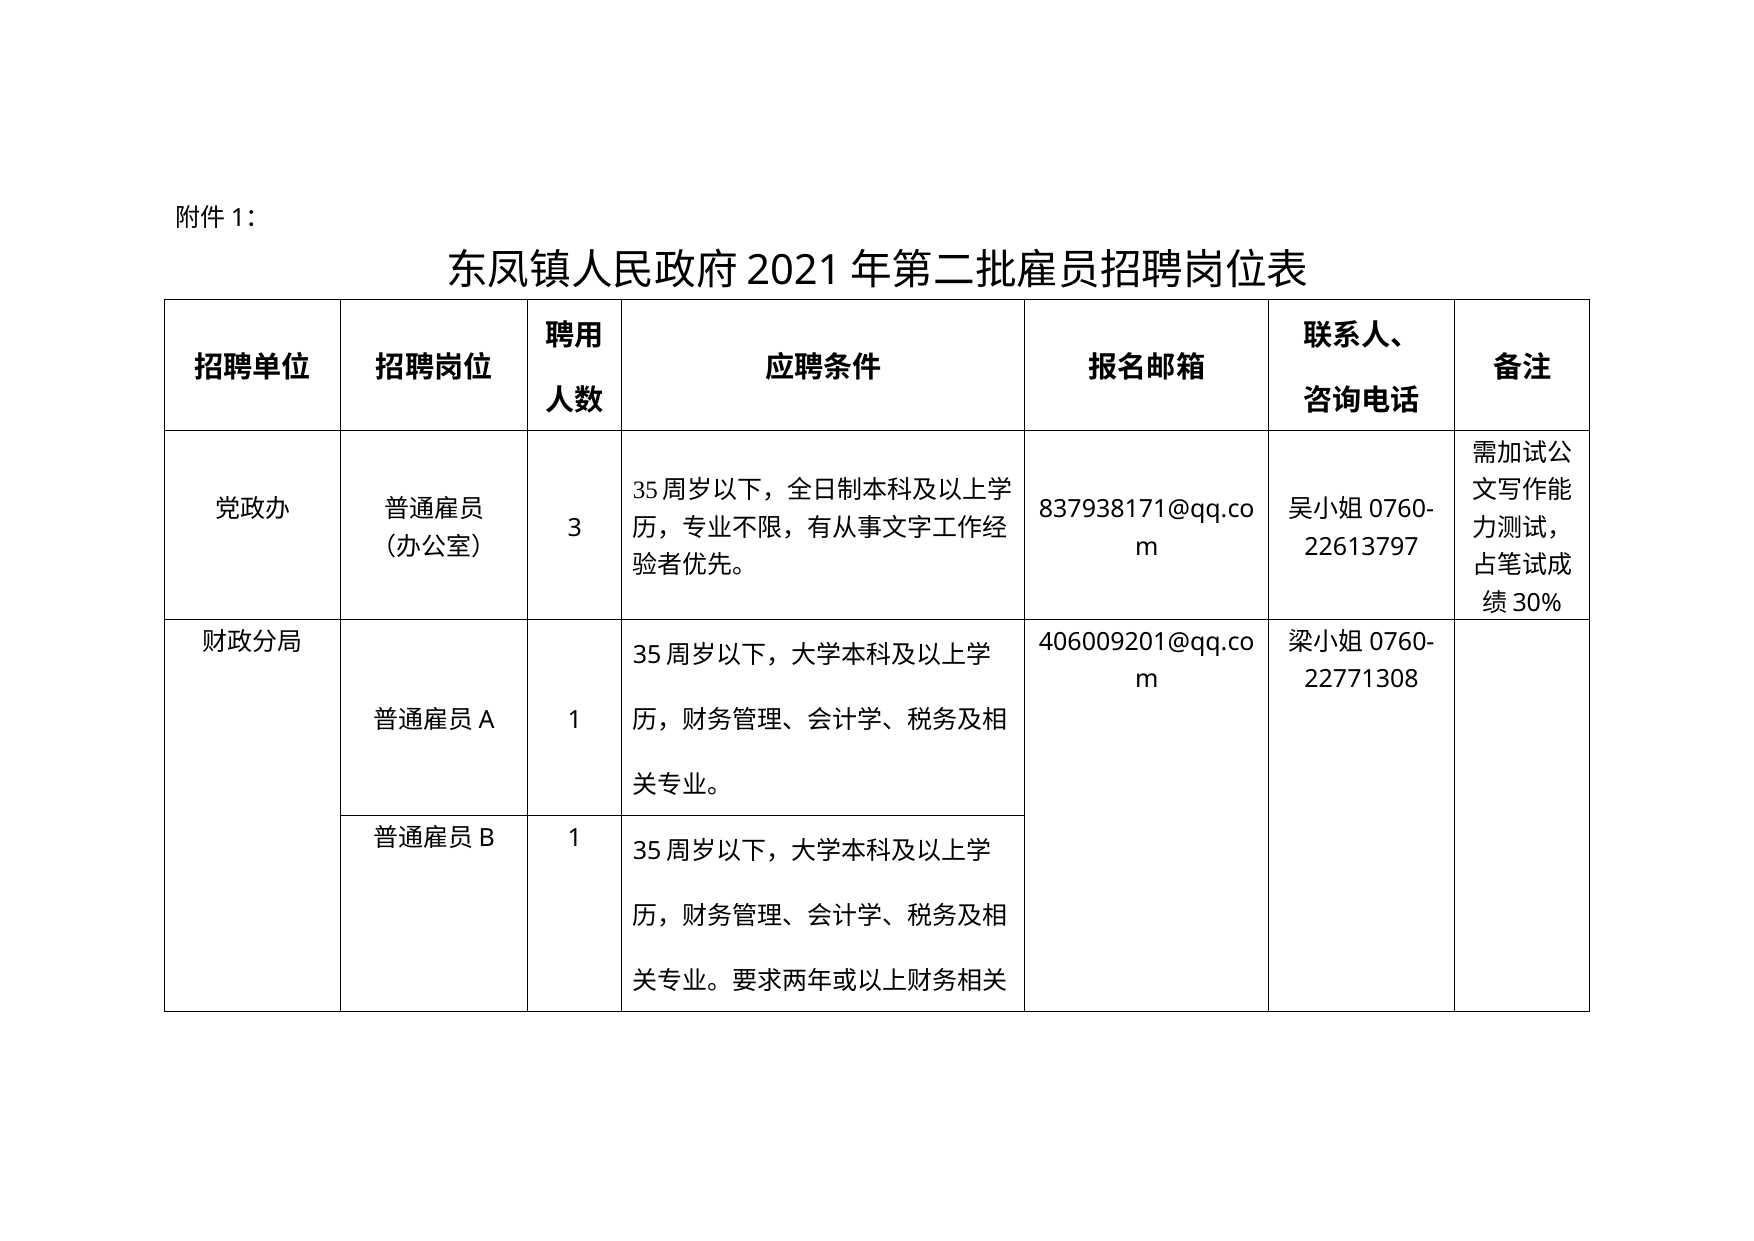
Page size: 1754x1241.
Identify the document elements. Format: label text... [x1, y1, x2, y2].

table_cell 备注 [1455, 300, 1589, 430]
table_cell 报名邮箱 [1025, 300, 1268, 430]
table_header 附件1： 东凤镇人民政府2021年第二批雇员招聘岗位表 [164, 198, 1590, 299]
table_cell 普通雇员 （办公室） [341, 431, 527, 619]
table_cell 406009201@qq.com [1025, 620, 1268, 1011]
table_cell 普通雇员B [341, 816, 527, 1011]
table_cell 1 [528, 816, 621, 1011]
table_cell 3 [528, 431, 621, 619]
table_cell [1455, 620, 1589, 1011]
table_cell 需加试公文写作能力测试，占笔试成绩30% [1455, 431, 1589, 619]
table_cell 党政办 [165, 431, 340, 619]
table_cell 财政分局 [165, 620, 340, 1011]
table_cell 35周岁以下，大学本科及以上学历，财务管理、会计学、税务及相关专业。 [622, 620, 1024, 815]
table_cell 837938171@qq.com [1025, 431, 1268, 619]
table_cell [622, 816, 1024, 1011]
table_cell 应聘条件 [622, 300, 1024, 430]
table_cell 35周岁以下，全日制本科及以上学历，专业不限，有从事文字工作经验者优先。 [622, 431, 1024, 619]
table_cell 招聘岗位 [341, 300, 527, 430]
table_cell 1 [528, 620, 621, 815]
table_cell 招聘单位 [165, 300, 340, 430]
table_cell 吴小姐0760-22613797 [1269, 431, 1454, 619]
table_cell 聘用人数 [528, 300, 621, 430]
table_cell 联系人、 咨询电话 [1269, 300, 1454, 430]
table_cell 梁小姐 0760-22771308 [1269, 620, 1454, 1011]
table_cell 普通雇员A [341, 620, 527, 815]
